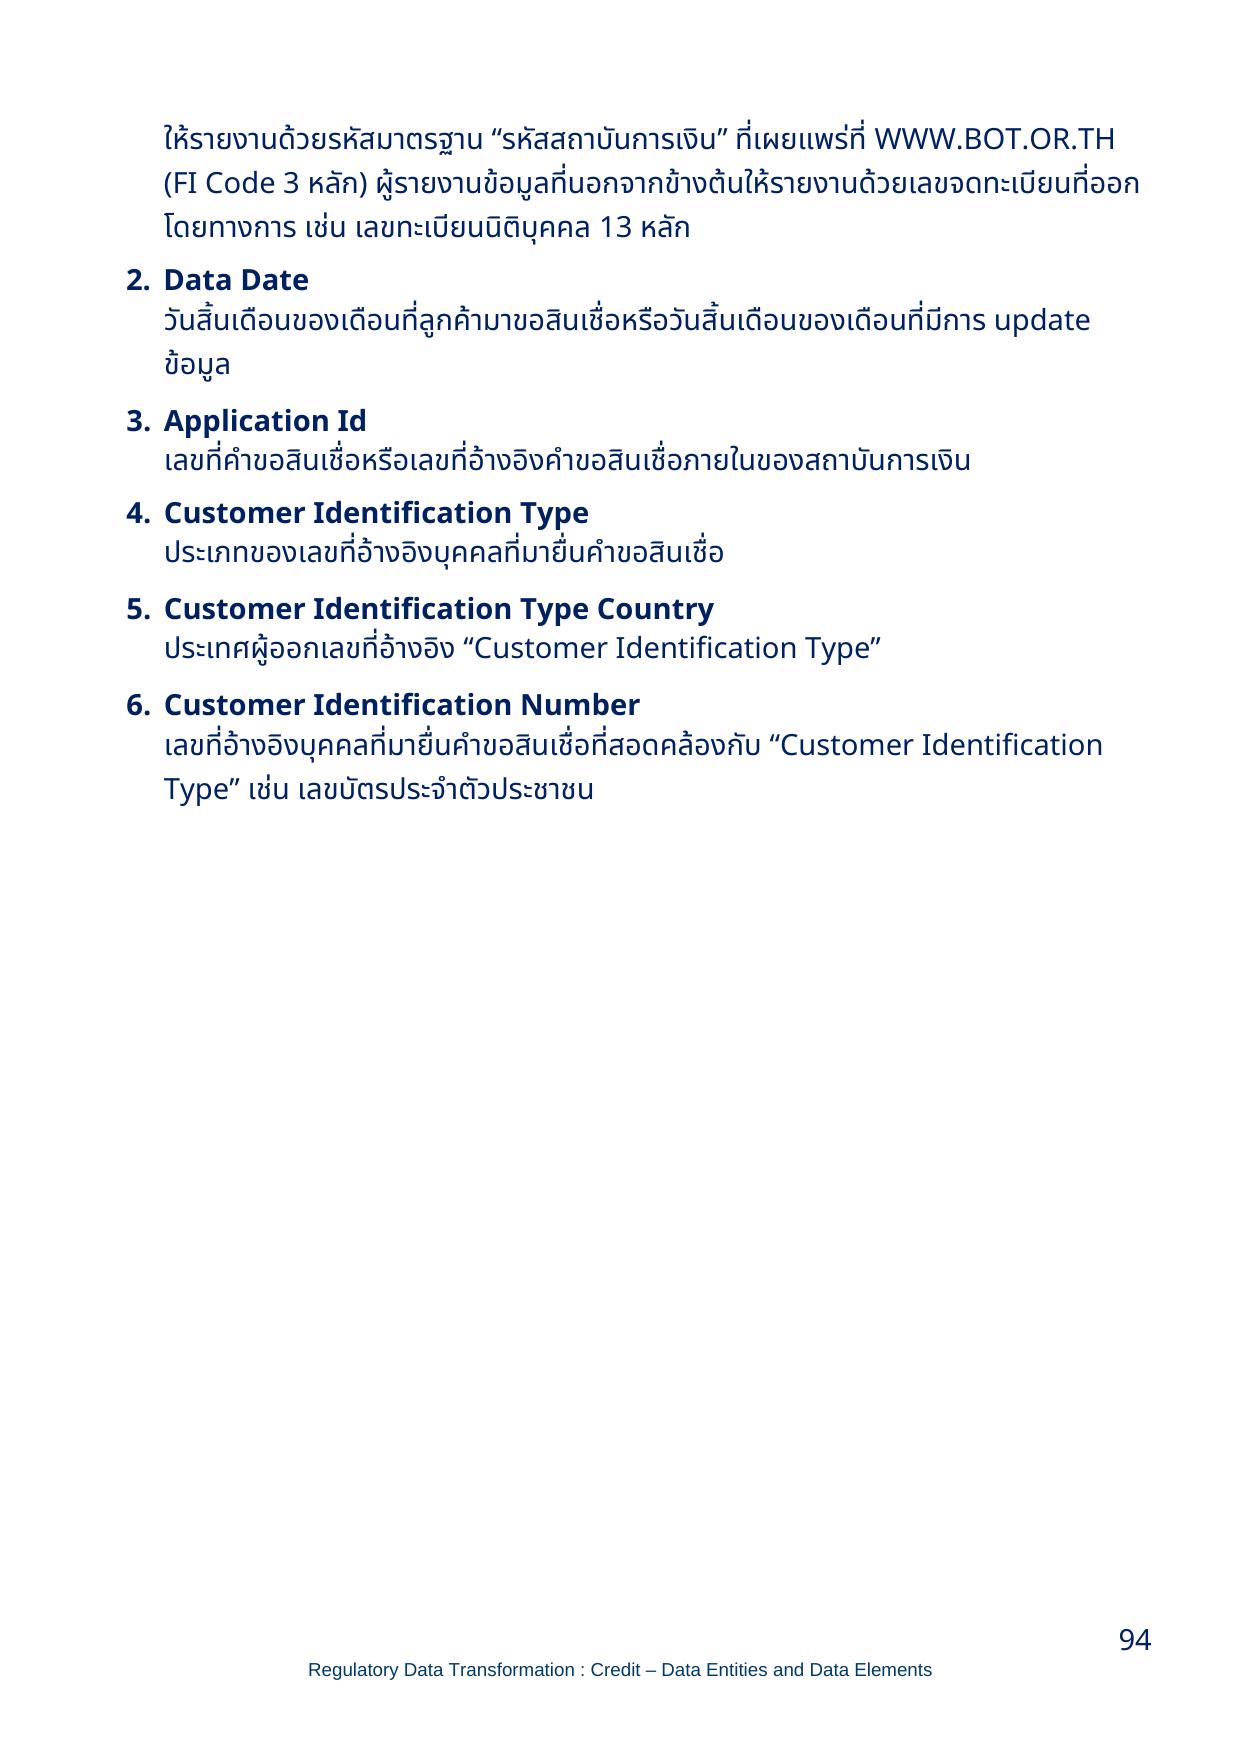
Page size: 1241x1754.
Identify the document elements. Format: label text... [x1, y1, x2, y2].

list Customer Identification Number [126, 684, 1152, 724]
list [164, 118, 1152, 251]
list ประเทศผู้ออกเลขที่อ้างอิง “Customer Identification Type” [164, 628, 1152, 672]
list เลขที่อ้างอิงบุคคลที่มายื่นคำขอสินเชื่อที่สอดคล้องกับ “Customer Identification Type” เช่น เลขบัตรประจำตัวประชาชน [164, 724, 1152, 813]
list วันสิ้นเดือนของเดือนที่ลูกค้ามาขอสินเชื่อหรือวันสิ้นเดือนของเดือนที่มีการ update ข้อมูล [164, 299, 1152, 387]
list ประเภทของเลขที่อ้างอิงบุคคลที่มายื่นคำขอสินเชื่อ [164, 532, 1152, 576]
list Customer Identification Type [126, 492, 1152, 532]
list Data Date [126, 259, 1152, 299]
list Customer Identification Type Country [126, 588, 1152, 628]
list เลขที่คำขอสินเชื่อหรือเลขที่อ้างอิงคำขอสินเชื่อภายในของสถาบันการเงิน [164, 439, 1152, 483]
list Application Id [126, 400, 1152, 439]
